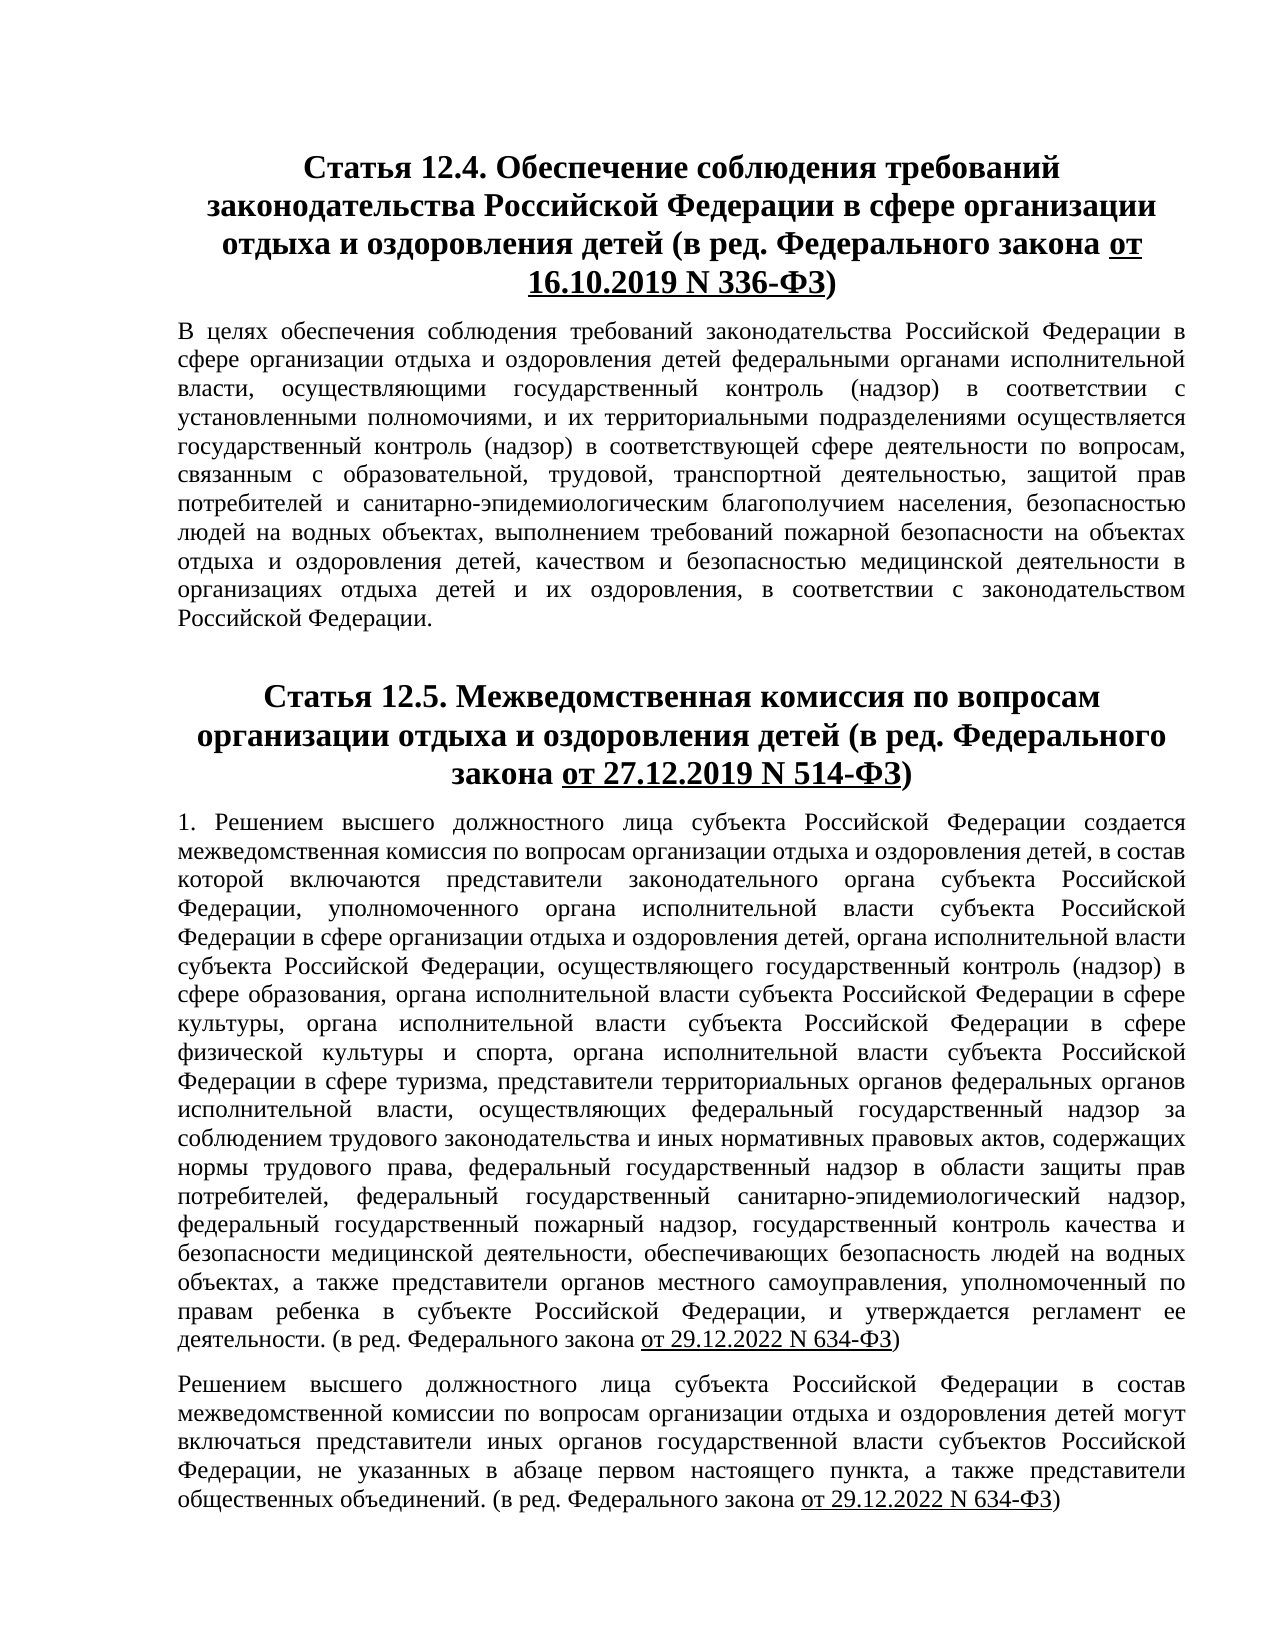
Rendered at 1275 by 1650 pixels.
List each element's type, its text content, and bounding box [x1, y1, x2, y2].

text Статья 12.5. Межведомственная комиссия по вопросам организации отдыха и оздоровления детей (в ред. Федерального закона от 27.12.2019 N 514-ФЗ) [177, 676, 1186, 791]
text В целях обеспечения соблюдения требований законодательства Российской Федерации в сфере организации отдыха и оздоровления детей федеральными органами исполнительной власти, осуществляющими государственный контроль (надзор) в соответствии с установленными полномочиями, и их территориальными подразделениями осуществляется государственный контроль (надзор) в соответствующей сфере деятельности по вопросам, связанным с образовательной, трудовой, транспортной деятельностью, защитой прав потребителей и санитарно-эпидемиологическим благополучием населения, безопасностью людей на водных объектах, выполнением требований пожарной безопасности на объектах отдыха и оздоровления детей, качеством и безопасностью медицинской деятельности в организациях отдыха детей и их оздоровления, в соответствии с законодательством Российской Федерации. [177, 316, 1186, 632]
text Решением высшего должностного лица субъекта Российской Федерации в состав межведомственной комиссии по вопросам организации отдыха и оздоровления детей могут включаться представители иных органов государственной власти субъектов Российской Федерации, не указанных в абзаце первом настоящего пункта, а также представители общественных объединений. (в ред. Федерального закона от 29.12.2022 N 634-ФЗ) [177, 1369, 1186, 1513]
text Статья 12.4. Обеспечение соблюдения требований законодательства Российской Федерации в сфере организации отдыха и оздоровления детей (в ред. Федерального закона от 16.10.2019 N 336-ФЗ) [177, 147, 1186, 300]
text 1. Решением высшего должностного лица субъекта Российской Федерации создается межведомственная комиссия по вопросам организации отдыха и оздоровления детей, в состав которой включаются представители законодательного органа субъекта Российской Федерации, уполномоченного органа исполнительной власти субъекта Российской Федерации в сфере организации отдыха и оздоровления детей, органа исполнительной власти субъекта Российской Федерации, осуществляющего государственный контроль (надзор) в сфере образования, органа исполнительной власти субъекта Российской Федерации в сфере культуры, органа исполнительной власти субъекта Российской Федерации в сфере физической культуры и спорта, органа исполнительной власти субъекта Российской Федерации в сфере туризма, представители территориальных органов федеральных органов исполнительной власти, осуществляющих федеральный государственный надзор за соблюдением трудового законодательства и иных нормативных правовых актов, содержащих нормы трудового права, федеральный государственный надзор в области защиты прав потребителей, федеральный государственный санитарно-эпидемиологический надзор, федеральный государственный пожарный надзор, государственный контроль качества и безопасности медицинской деятельности, обеспечивающих безопасность людей на водных объектах, а также представители органов местного самоуправления, уполномоченный по правам ребенка в субъекте Российской Федерации, и утверждается регламент ее деятельности. (в ред. Федерального закона от 29.12.2022 N 634-ФЗ) [177, 807, 1186, 1353]
